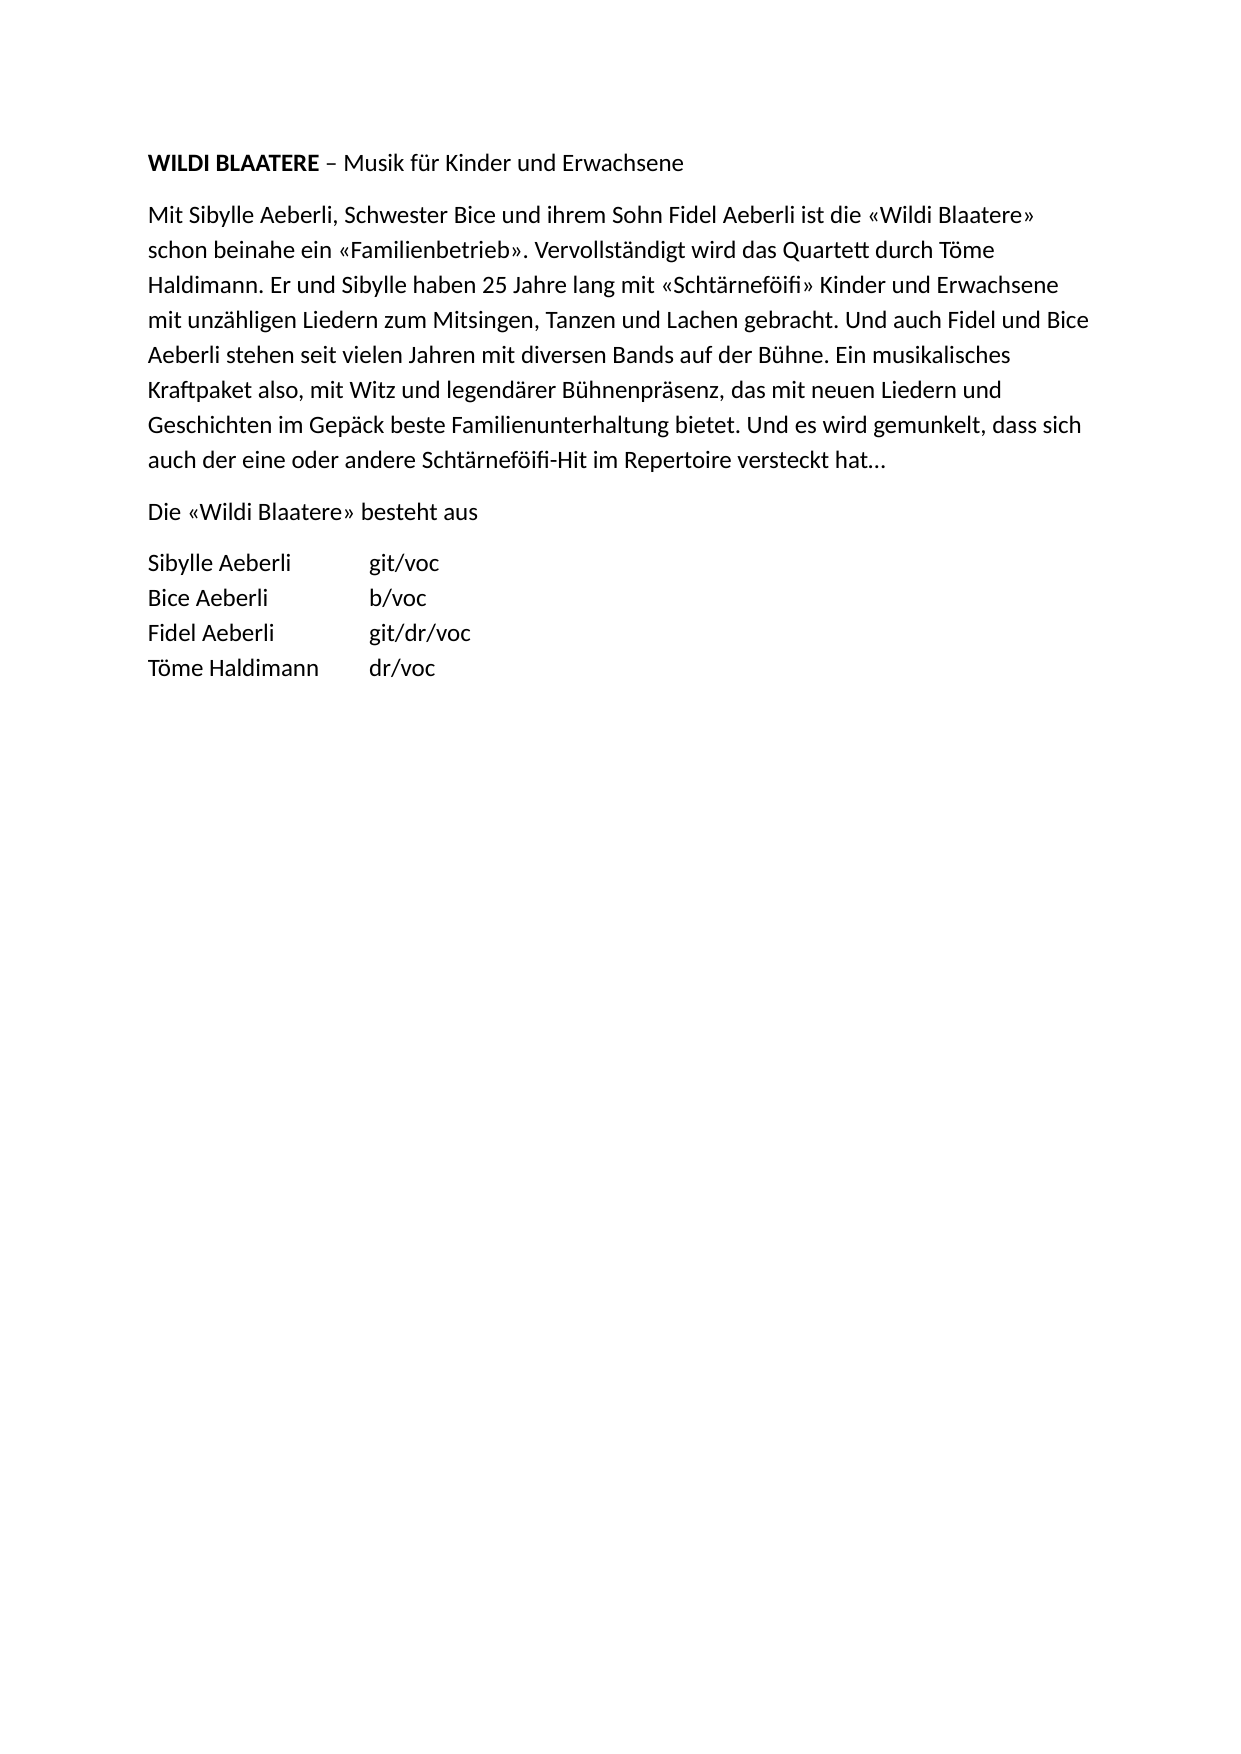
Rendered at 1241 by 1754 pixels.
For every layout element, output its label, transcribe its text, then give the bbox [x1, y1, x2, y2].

text Die «Wildi Blaatere» besteht aus [148, 496, 1093, 526]
text WILDI BLAATERE – Musik für Kinder und Erwachsene [148, 148, 1093, 178]
text Sibylle Aeberli git/voc Bice Aeberli b/voc Fidel Aeberli git/dr/voc Töme Haldimann dr/voc [148, 548, 1093, 683]
text Mit Sibylle Aeberli, Schwester Bice und ihrem Sohn Fidel Aeberli ist die «Wildi Blaatere» schon beinahe ein «Familienbetrieb». Vervollständigt wird das Quartett durch Töme Haldimann. Er und Sibylle haben 25 Jahre lang mit «Schtärneföifi» Kinder und Erwachsene mit unzähligen Liedern zum Mitsingen, Tanzen und Lachen gebracht. Und auch Fidel und Bice Aeberli stehen seit vielen Jahren mit diversen Bands auf der Bühne. Ein musikalisches Kraftpaket also, mit Witz und legendärer Bühnenpräsenz, das mit neuen Liedern und Geschichten im Gepäck beste Familienunterhaltung bietet. Und es wird gemunkelt, dass sich auch der eine oder andere Schtärneföifi-Hit im Repertoire versteckt hat… [148, 199, 1093, 475]
